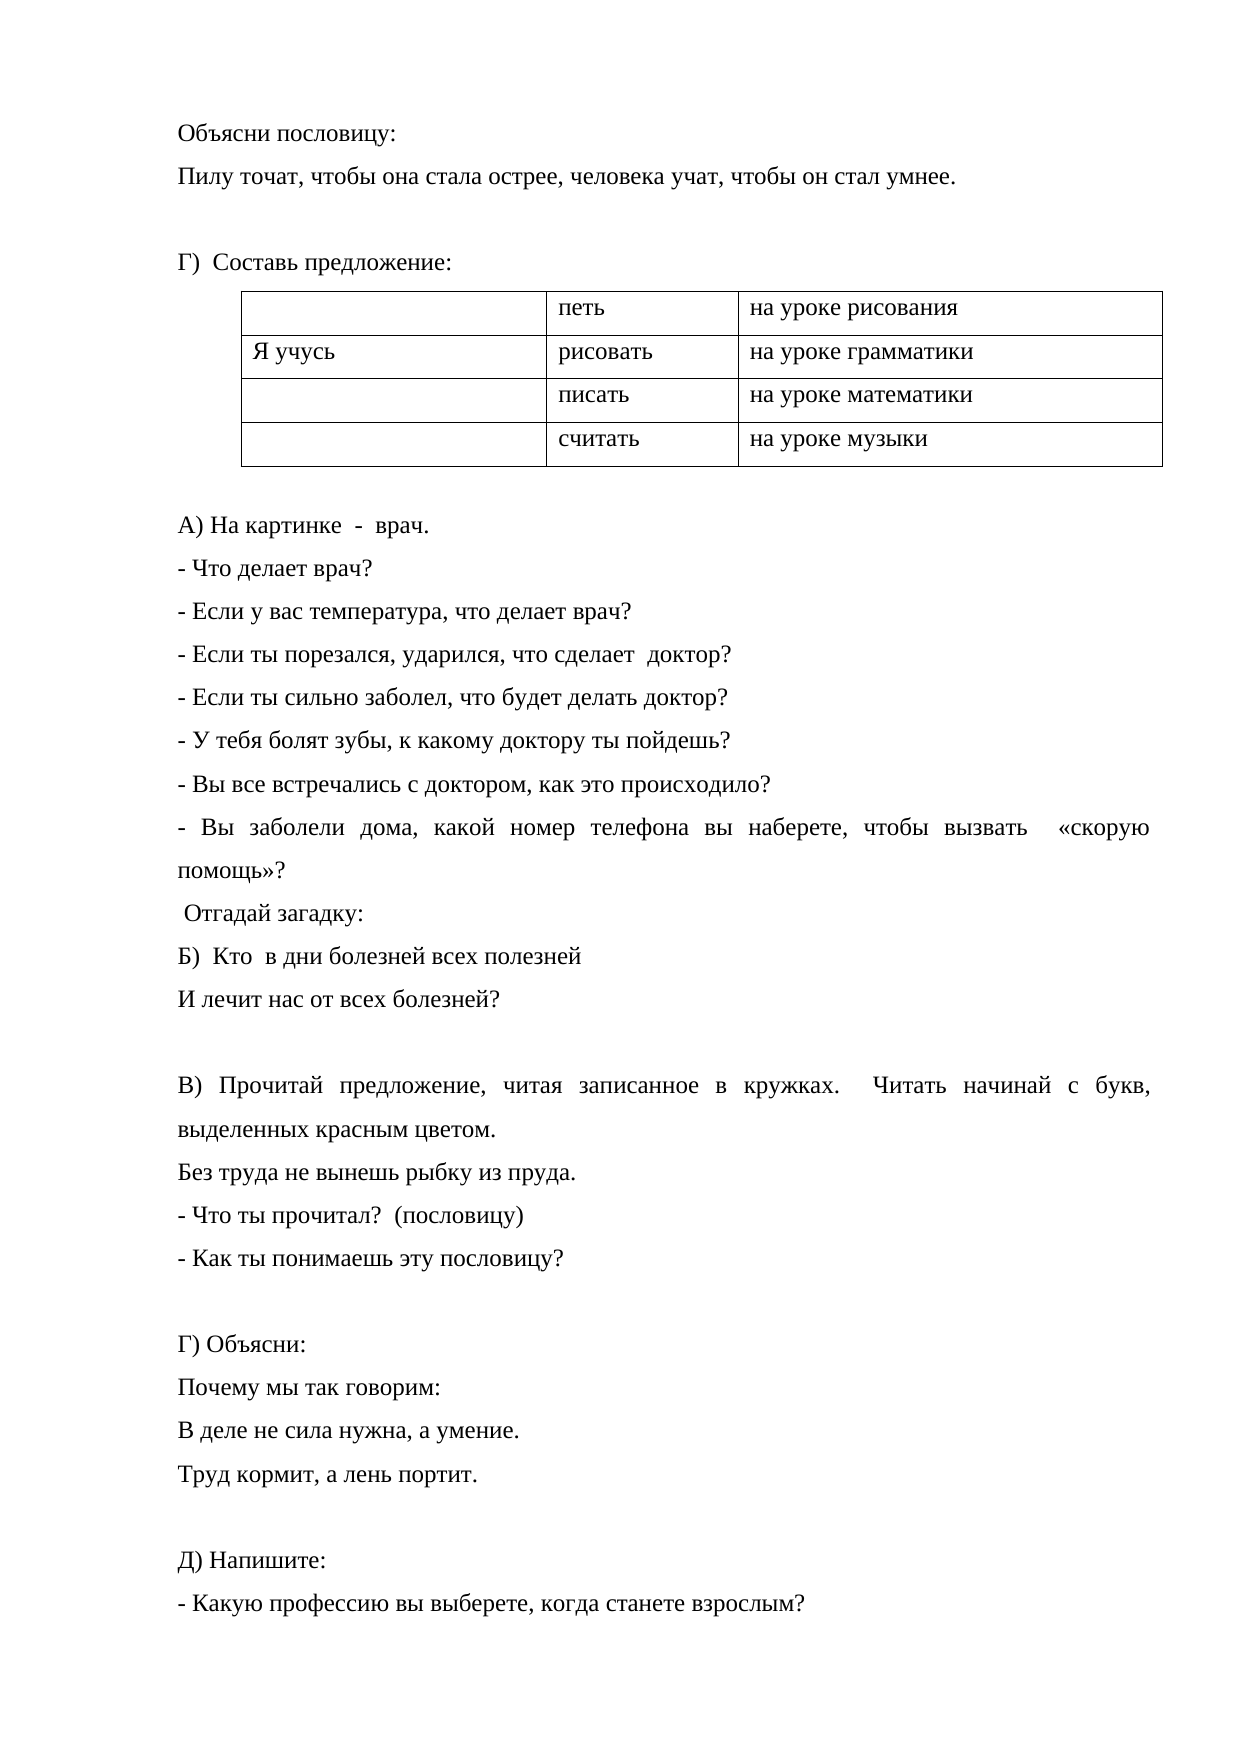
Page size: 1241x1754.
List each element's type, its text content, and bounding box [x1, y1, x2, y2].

table_header [242, 292, 546, 335]
text - Если ты сильно заболел, что будет делать доктор? [177, 682, 1152, 711]
text - Что делает врач? [177, 553, 1152, 582]
text - Вы все встречались с доктором, как это происходило? [177, 769, 1152, 797]
text В) Прочитай предложение, читая записанное в кружках. Читать начинай с букв, выделенных красным цветом. [177, 1071, 1152, 1142]
table_cell [242, 379, 546, 422]
text - Если ты порезался, ударился, что сделает доктор? [177, 639, 1152, 668]
table_cell на уроке грамматики [739, 336, 1162, 378]
table_header петь [547, 292, 738, 335]
text Г) Объясни: [177, 1329, 1152, 1358]
text - У тебя болят зубы, к какому доктору ты пойдешь? [177, 726, 1152, 754]
text Труд кормит, а лень портит. [177, 1459, 1152, 1487]
text - Как ты понимаешь эту пословицу? [177, 1243, 1152, 1272]
text Б) Кто в дни болезней всех полезней [177, 941, 1152, 970]
text Г) Составь предложение: [177, 247, 1152, 276]
text В деле не сила нужна, а умение. [177, 1416, 1152, 1444]
table_cell Я учусь [242, 336, 546, 378]
table_cell на уроке математики [739, 379, 1162, 422]
text - Что ты прочитал? (пословицу) [177, 1200, 1152, 1229]
text Объясни пословицу: [177, 118, 1152, 147]
text А) На картинке - врач. [177, 510, 1152, 539]
text Отгадай загадку: [177, 898, 1152, 927]
text - Какую профессию вы выберете, когда станете взрослым? [177, 1588, 1152, 1617]
text - Вы заболели дома, какой номер телефона вы наберете, чтобы вызвать «скорую помощь»? [177, 812, 1152, 884]
text Без труда не вынешь рыбку из пруда. [177, 1157, 1152, 1186]
table_cell рисовать [547, 336, 738, 378]
text И лечит нас от всех болезней? [177, 984, 1152, 1013]
table_cell на уроке музыки [739, 423, 1162, 466]
table_header на уроке рисования [739, 292, 1162, 335]
text Д) Напишите: [177, 1545, 1152, 1574]
table_cell [242, 423, 546, 466]
table_cell писать [547, 379, 738, 422]
table_cell считать [547, 423, 738, 466]
text Пилу точат, чтобы она стала острее, человека учат, чтобы он стал умнее. [177, 161, 1152, 190]
text Почему мы так говорим: [177, 1372, 1152, 1401]
text - Если у вас температура, что делает врач? [177, 596, 1152, 625]
